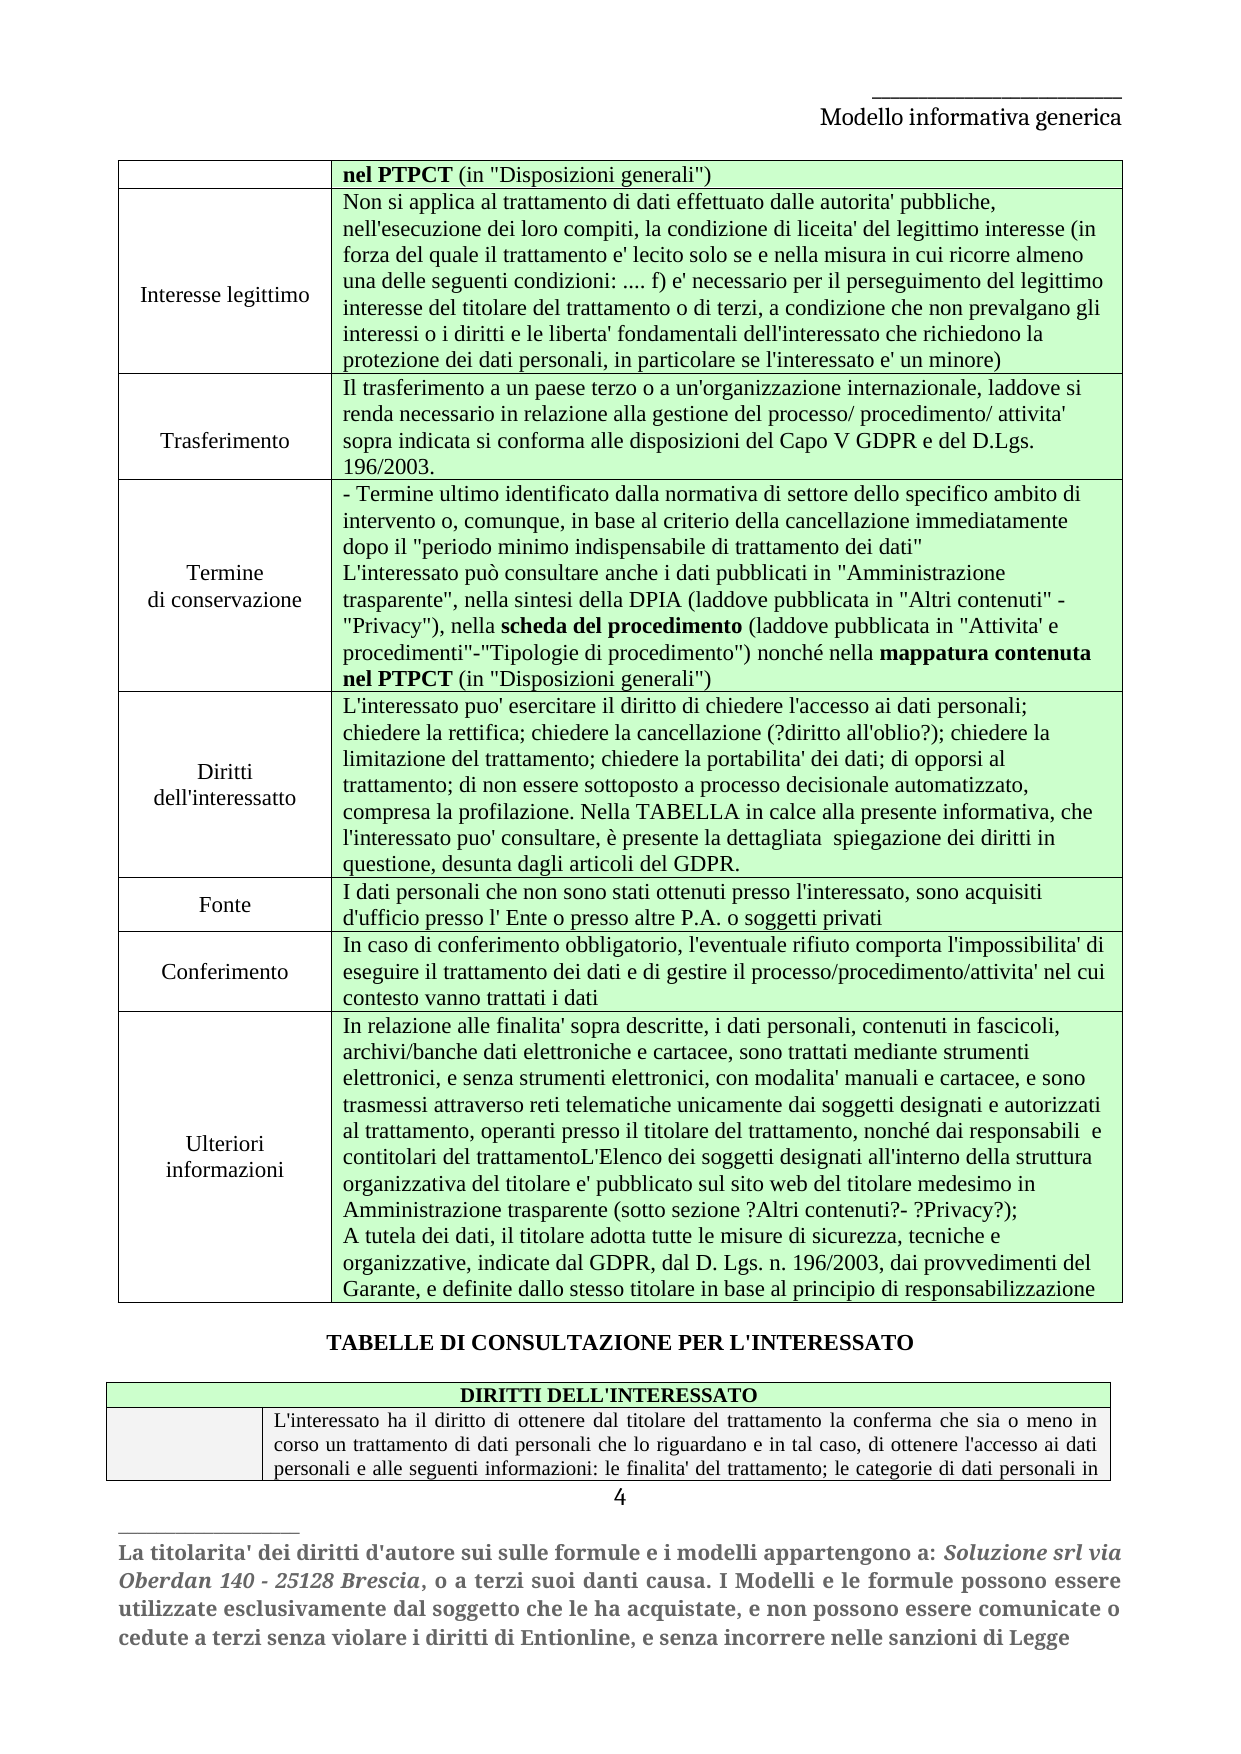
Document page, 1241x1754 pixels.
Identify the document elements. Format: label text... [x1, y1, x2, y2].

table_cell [107, 1408, 262, 1480]
table_cell Diritti dell'interessatto [119, 692, 331, 877]
table_cell Non si applica al trattamento di dati effettuato dalle autorita' pubbliche, nell'esecuzione dei loro compiti, la condizione di liceita' del legittimo interesse (in forza del quale il trattamento e' lecito solo se e nella misura in cui ricorre almeno una delle seguenti condizioni: .... f) e' necessario per il perseguimento del legittimo interesse del titolare del trattamento o di terzi, a condizione che non prevalgano gli interessi o i diritti e le liberta' fondamentali dell'interessato che richiedono la protezione dei dati personali, in particolare se l'interessato e' un minore) [332, 189, 1122, 373]
table_cell Il trasferimento a un paese terzo o a un'organizzazione internazionale, laddove si renda necessario in relazione alla gestione del processo/ procedimento/ attivita' sopra indicata si conforma alle disposizioni del Capo V GDPR e del D.Lgs. 196/2003. [332, 374, 1122, 479]
table_cell L'interessato puo' esercitare il diritto di chiedere l'accesso ai dati personali; chiedere la rettifica; chiedere la cancellazione (?diritto all'oblio?); chiedere la limitazione del trattamento; chiedere la portabilita' dei dati; di opporsi al trattamento; di non essere sottoposto a processo decisionale automatizzato, compresa la profilazione. Nella TABELLA in calce alla presente informativa, che l'interessato puo' consultare, è presente la dettagliata spiegazione dei diritti in questione, desunta dagli articoli del GDPR. [332, 692, 1122, 877]
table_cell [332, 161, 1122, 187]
text TABELLE DI CONSULTAZIONE PER L'INTERESSATO [118, 1329, 1122, 1355]
table_cell Interesse legittimo [119, 189, 331, 373]
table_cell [263, 1408, 1110, 1480]
table_cell Conferimento [119, 932, 331, 1011]
table_cell Termine di conservazione [119, 480, 331, 691]
table_cell In relazione alle finalita' sopra descritte, i dati personali, contenuti in fascicoli, archivi/banche dati elettroniche e cartacee, sono trattati mediante strumenti elettronici, e senza strumenti elettronici, con modalita' manuali e cartacee, e sono trasmessi attraverso reti telematiche unicamente dai soggetti designati e autorizzati al trattamento, operanti presso il titolare del trattamento, nonché dai responsabili e contitolari del trattamentoL'Elenco dei soggetti designati all'interno della struttura organizzativa del titolare e' pubblicato sul sito web del titolare medesimo in Amministrazione trasparente (sotto sezione ?Altri contenuti?- ?Privacy?); A tutela dei dati, il titolare adotta tutte le misure di sicurezza, tecniche e organizzative, indicate dal GDPR, dal D. Lgs. n. 196/2003, dai provvedimenti del Garante, e definite dallo stesso titolare in base al principio di responsabilizzazione [332, 1012, 1122, 1302]
table_header DIRITTI DELL'INTERESSATO [107, 1383, 1110, 1407]
table_cell In caso di conferimento obbligatorio, l'eventuale rifiuto comporta l'impossibilita' di eseguire il trattamento dei dati e di gestire il processo/procedimento/attivita' nel cui contesto vanno trattati i dati [332, 932, 1122, 1011]
table_cell Fonte [119, 878, 331, 931]
table_cell - Termine ultimo identificato dalla normativa di settore dello specifico ambito di intervento o, comunque, in base al criterio della cancellazione immediatamente dopo il "periodo minimo indispensabile di trattamento dei dati" L'interessato può consultare anche i dati pubblicati in "Amministrazione trasparente", nella sintesi della DPIA (laddove pubblicata in "Altri contenuti" - "Privacy"), nella scheda del procedimento (laddove pubblicata in "Attivita' e procedimenti"-"Tipologie di procedimento") nonché nella mappatura contenuta nel PTPCT (in "Disposizioni generali") [332, 480, 1122, 691]
table_cell I dati personali che non sono stati ottenuti presso l'interessato, sono acquisiti d'ufficio presso l' Ente o presso altre P.A. o soggetti privati [332, 878, 1122, 931]
table_cell Trasferimento [119, 374, 331, 479]
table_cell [119, 161, 331, 187]
table_cell Ulteriori informazioni [119, 1012, 331, 1302]
